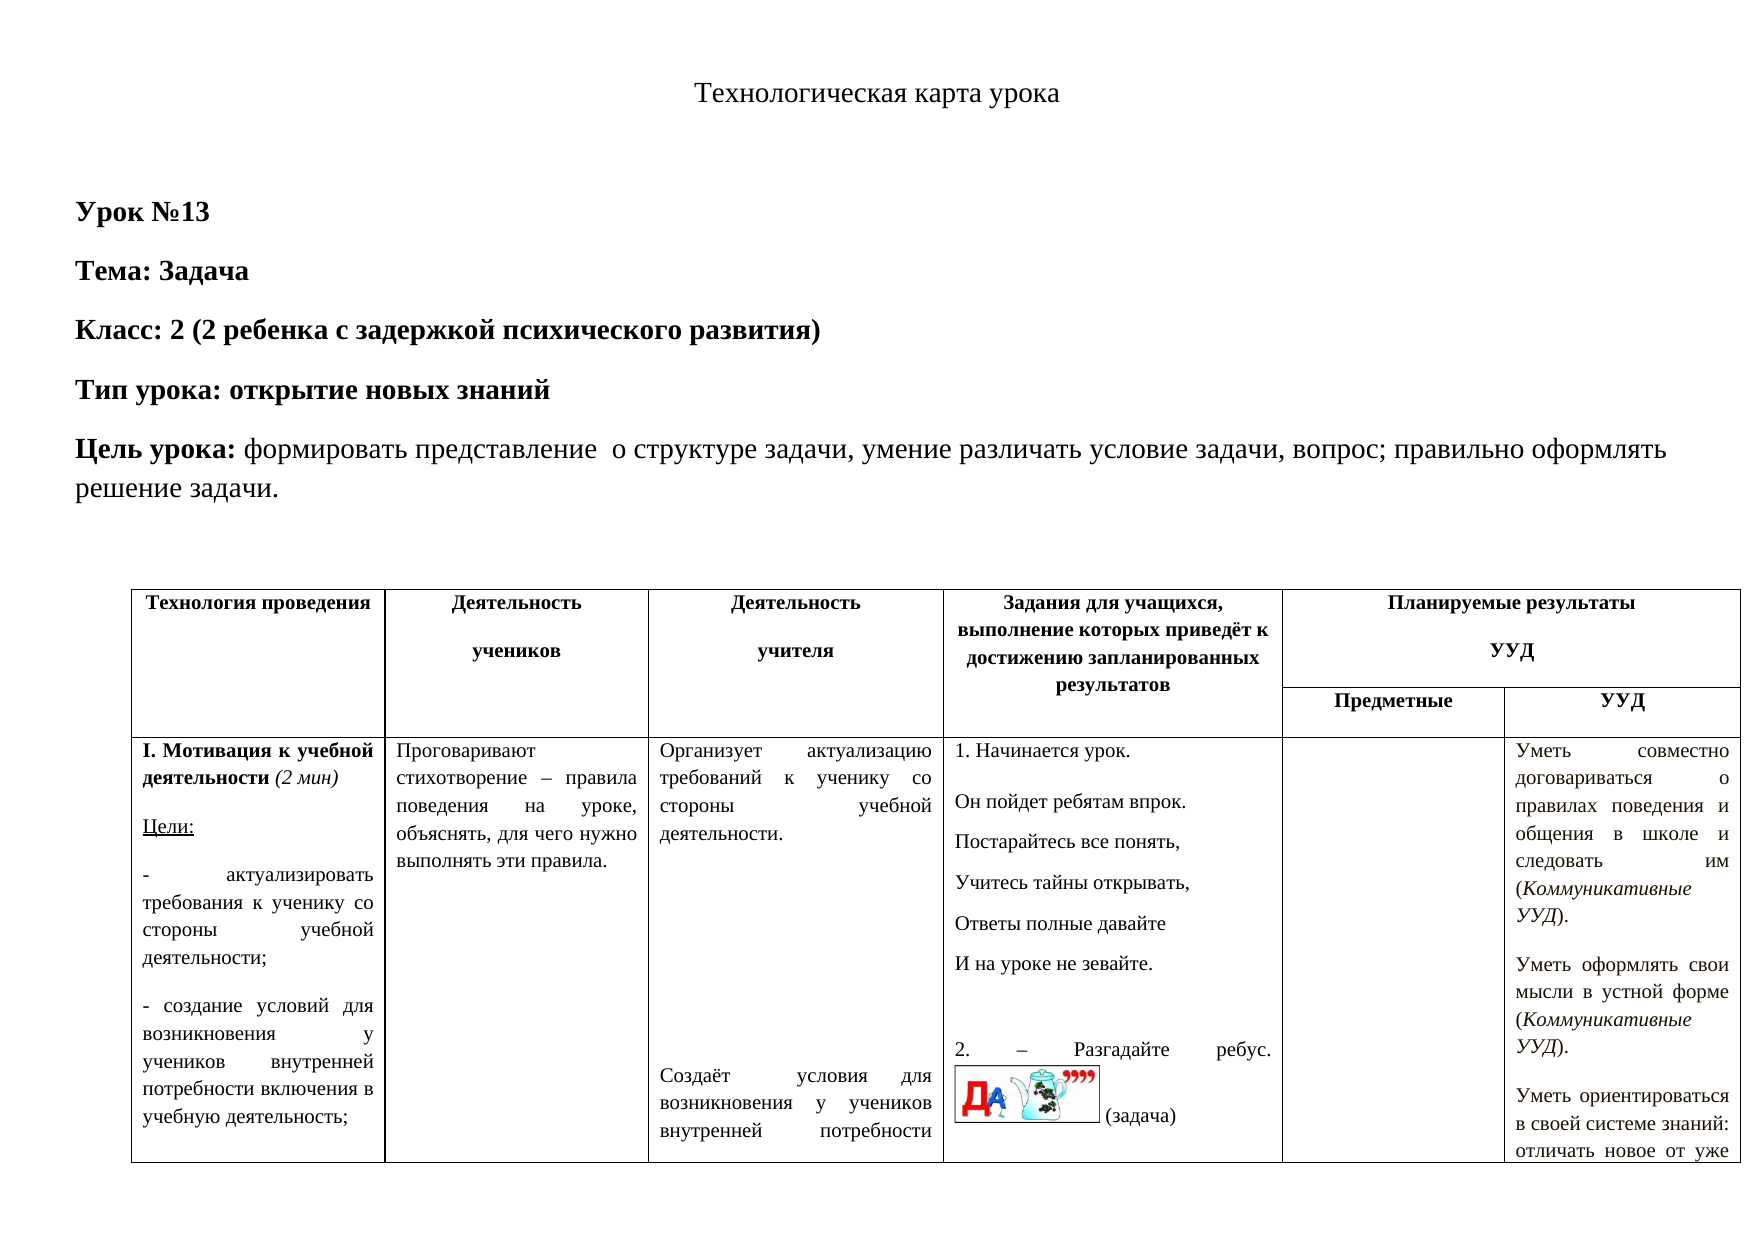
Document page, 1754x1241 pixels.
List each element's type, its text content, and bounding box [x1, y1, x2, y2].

table_header Деятельность учеников [386, 590, 648, 737]
text Технологическая карта урока [75, 75, 1679, 108]
text Цель урока: формировать представление о структуре задачи, умение различать условие задачи, вопрос; правильно оформлять решение задачи. [75, 431, 1679, 503]
table_header Задания для учащихся, выполнение которых приведёт к достижению запланированных результатов [944, 590, 1282, 737]
picture [954, 1065, 1100, 1123]
table_header Планируемые результаты УУД [1283, 590, 1740, 687]
text Класс: 2 (2 ребенка с задержкой психического развития) [75, 312, 1679, 346]
table_header Технология проведения [132, 590, 384, 737]
table_header Деятельность учителя [649, 590, 943, 737]
text Урок №13 [75, 194, 1679, 227]
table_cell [649, 738, 943, 1162]
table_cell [1505, 738, 1740, 1162]
table_cell Предметные [1283, 688, 1504, 737]
table_cell УУД [1505, 688, 1740, 737]
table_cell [944, 738, 1282, 1162]
text Тип урока: открытие новых знаний [75, 372, 1679, 405]
text Тема: Задача [75, 253, 1679, 287]
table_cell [386, 738, 648, 1162]
table_cell [1283, 738, 1504, 1162]
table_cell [132, 738, 384, 1162]
